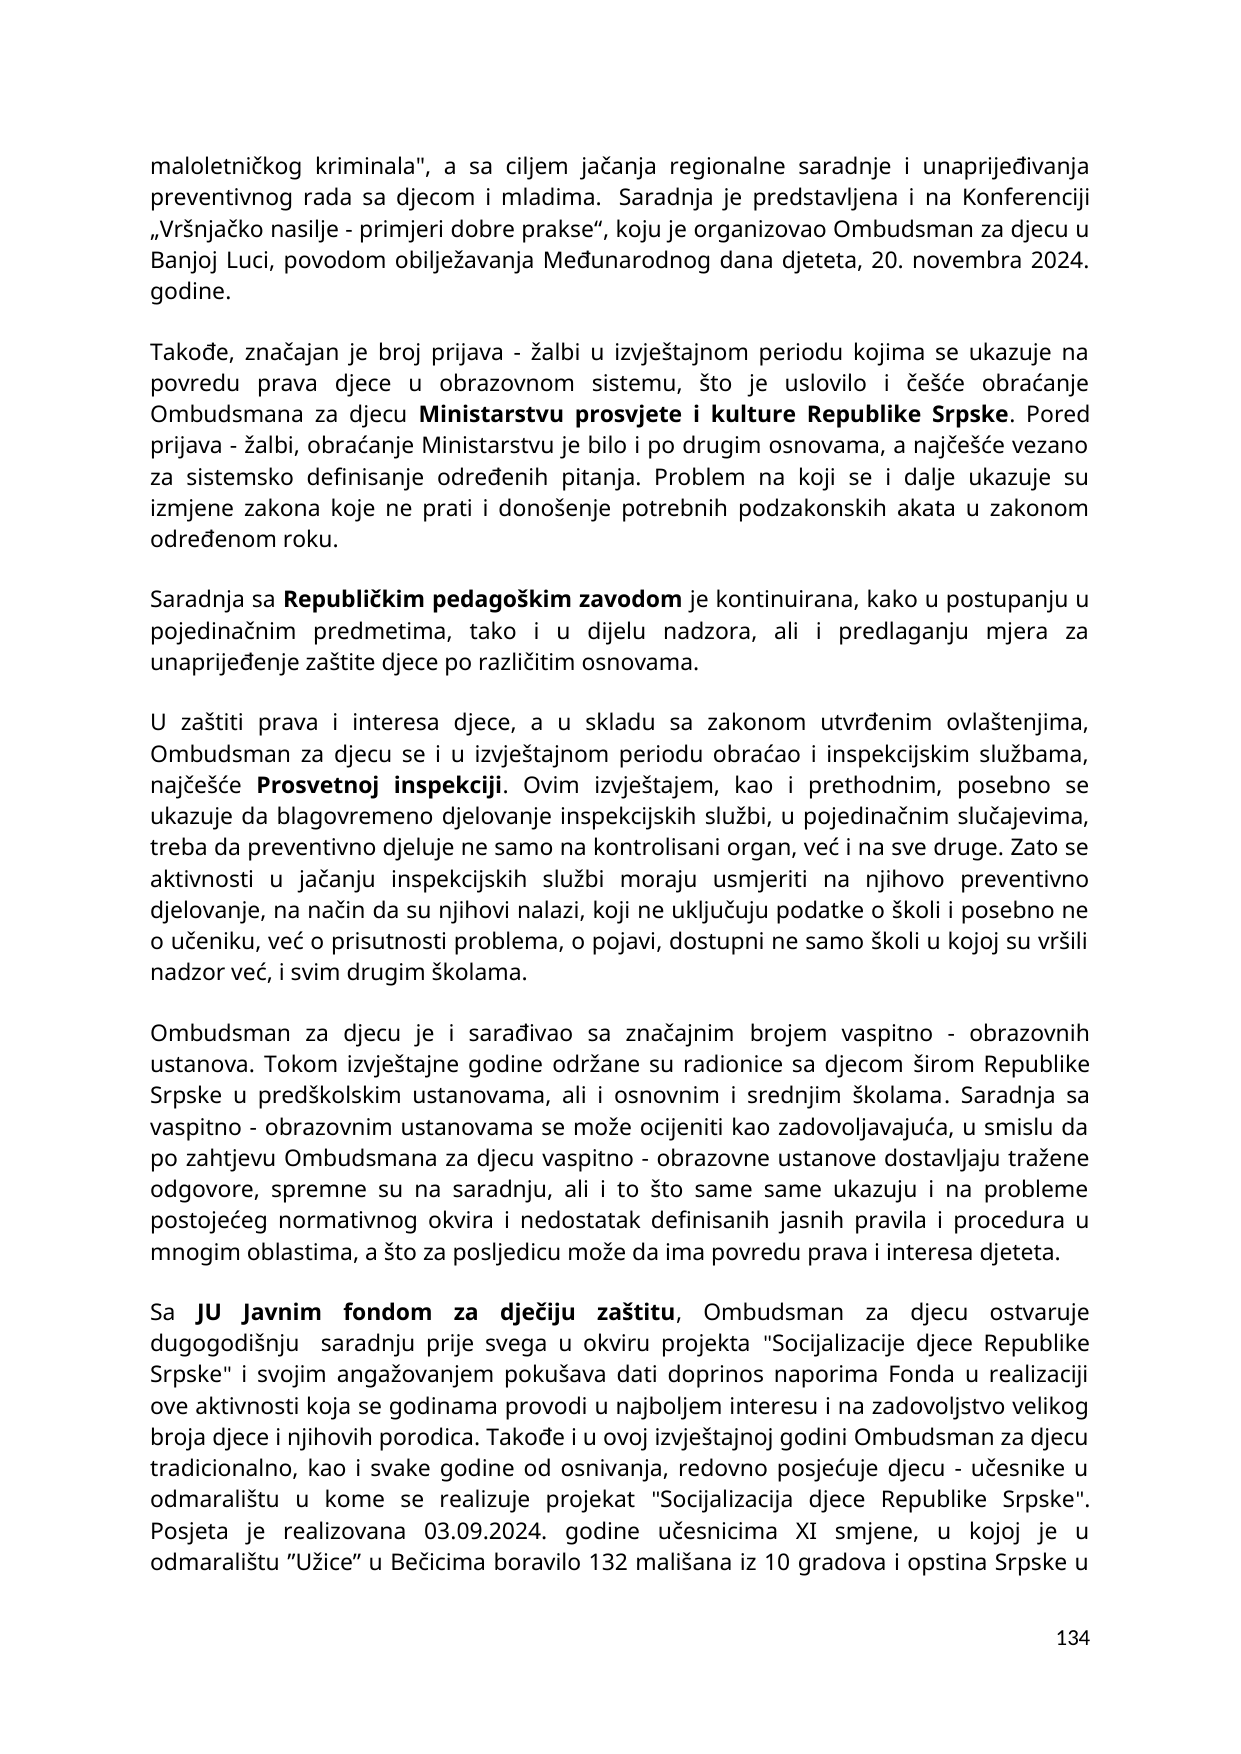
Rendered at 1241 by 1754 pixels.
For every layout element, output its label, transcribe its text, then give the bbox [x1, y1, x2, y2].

text Ombudsman za djecu je i sarađivao sa značajnim brojem vaspitno - obrazovnih ustanova. Tokom izvještajne godine održane su radionice sa djecom širom Republike Srpske u predškolskim ustanovama, ali i osnovnim i srednjim školama. Saradnja sa vaspitno - obrazovnim ustanovama se može ocijeniti kao zadovoljavajuća, u smislu da po zahtjevu Ombudsmana za djecu vaspitno - obrazovne ustanove dostavljaju tražene odgovore, spremne su na saradnju, ali i to što same same ukazuju i na probleme postojećeg normativnog okvira i nedostatak definisanih jasnih pravila i procedura u mnogim oblastima, a što za posljedicu može da ima povredu prava i interesa djeteta. [150, 1017, 1090, 1267]
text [150, 150, 1090, 306]
text Saradnja sa Republičkim pedagoškim zavodom je kontinuirana, kako u postupanju u pojedinačnim predmetima, tako i u dijelu nadzora, ali i predlaganju mjera za unaprijeđenje zaštite djece po različitim osnovama. [150, 583, 1090, 677]
text U zaštiti prava i interesa djece, a u skladu sa zakonom utvrđenim ovlaštenjima, Ombudsman za djecu se i u izvještajnom periodu obraćao i inspekcijskim službama, najčešće Prosvetnoj inspekciji. Ovim izvještajem, kao i prethodnim, posebno se ukazuje da blagovremeno djelovanje inspekcijskih službi, u pojedinačnim slučajevima, treba da preventivno djeluje ne samo na kontrolisani organ, već i na sve druge. Zato se aktivnosti u jačanju inspekcijskih službi moraju usmjeriti na njihovo preventivno djelovanje, na način da su njihovi nalazi, koji ne uključuju podatke o školi i posebno ne o učeniku, već o prisutnosti problema, o pojavi, dostupni ne samo školi u kojoj su vršili nadzor već, i svim drugim školama. [150, 706, 1090, 987]
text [150, 1296, 1090, 1577]
text Takođe, značajan je broj prijava - žalbi u izvještajnom periodu kojima se ukazuje na povredu prava djece u obrazovnom sistemu, što je uslovilo i češće obraćanje Ombudsmana za djecu Ministarstvu prosvjete i kulture Republike Srpske. Pored prijava - žalbi, obraćanje Ministarstvu je bilo i po drugim osnovama, a najčešće vezano za sistemsko definisanje određenih pitanja. Problem na koji se i dalje ukazuje su izmjene zakona koje ne prati i donošenje potrebnih podzakonskih akata u zakonom određenom roku. [150, 335, 1090, 554]
